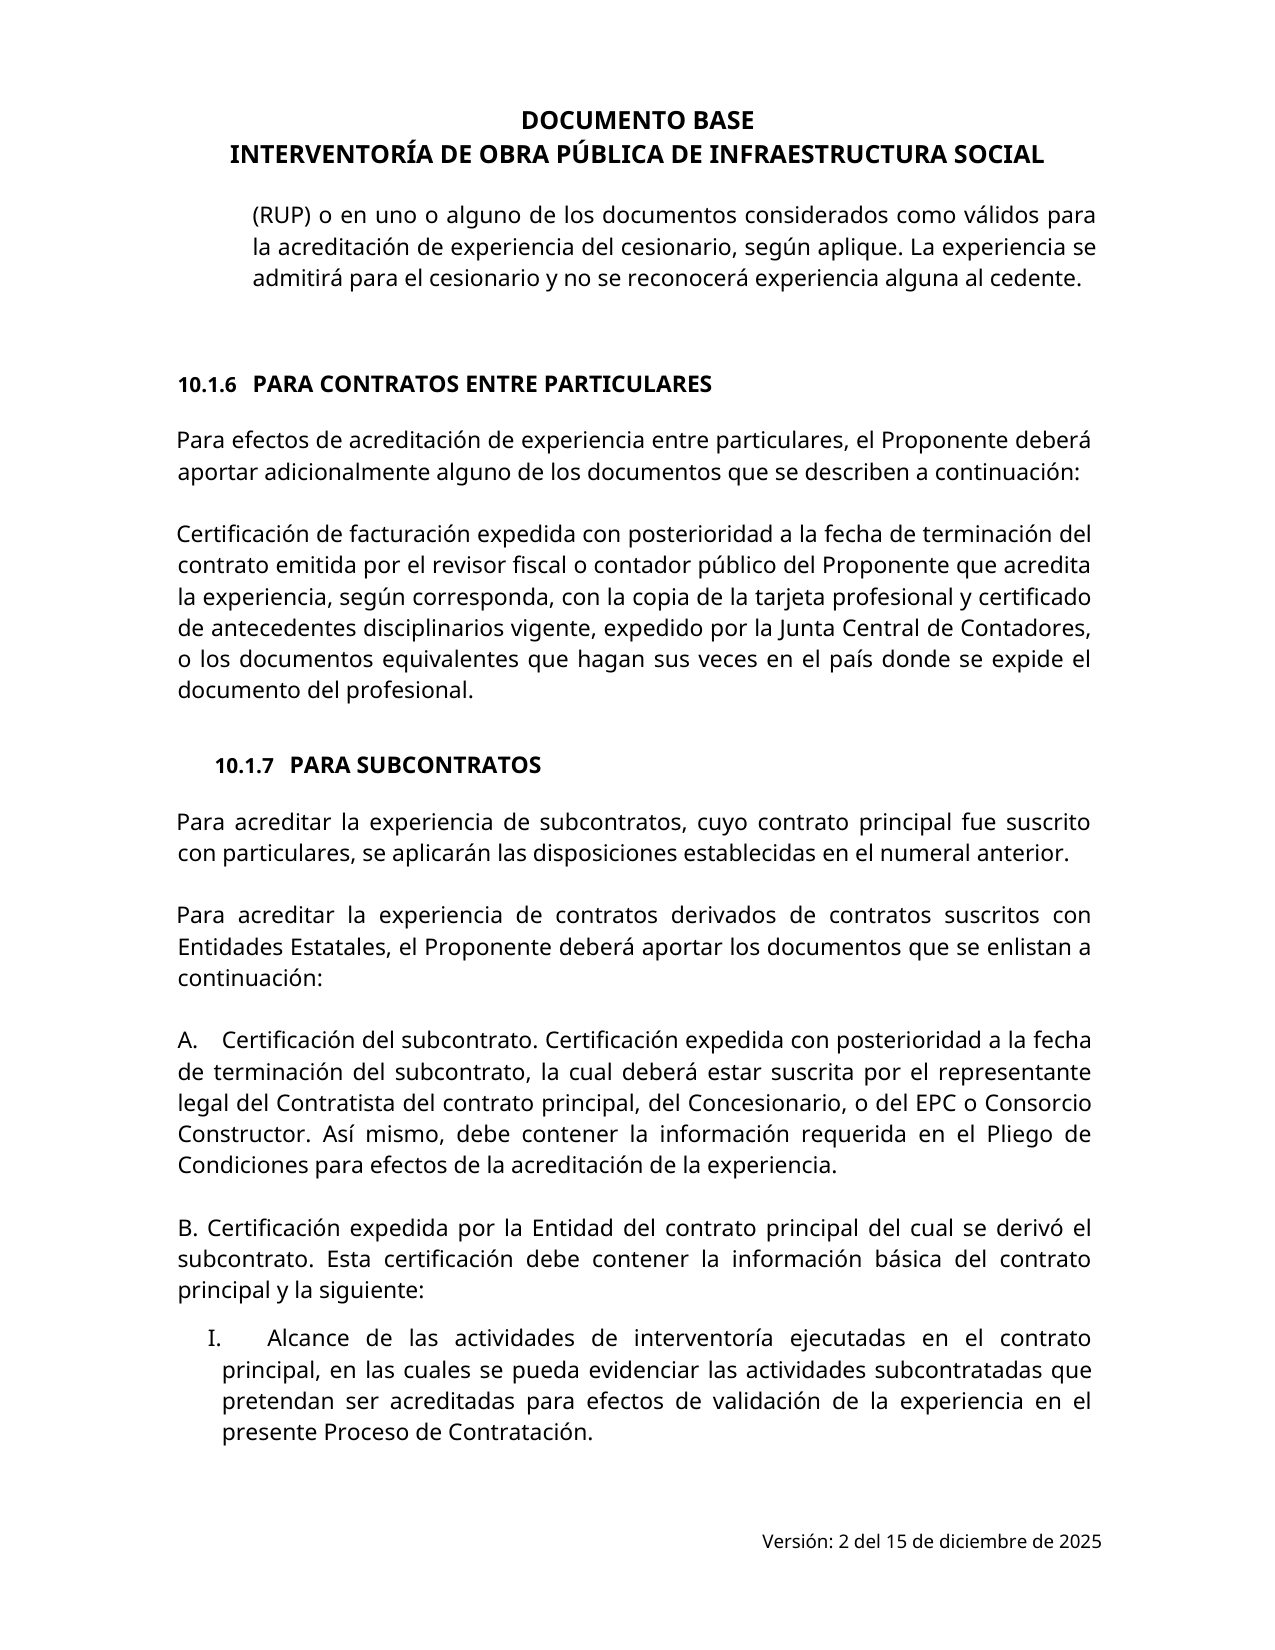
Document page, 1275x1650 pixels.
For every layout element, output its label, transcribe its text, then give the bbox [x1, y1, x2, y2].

text Para acreditar la experiencia de contratos derivados de contratos suscritos con Entidades Estatales, el Proponente deberá aportar los documentos que se enlistan a continuación: [176, 899, 1093, 993]
list Certificación expedida por la Entidad del contrato principal del cual se derivó el subcontrato. Esta certificación debe contener la información básica del contrato principal y la siguiente: [177, 1212, 1093, 1306]
text Para acreditar la experiencia de subcontratos, cuyo contrato principal fue suscrito con particulares, se aplicarán las disposiciones establecidas en el numeral anterior. [176, 806, 1093, 868]
text Certificación de facturación expedida con posterioridad a la fecha de terminación del contrato emitida por el revisor fiscal o contador público del Proponente que acredita la experiencia, según corresponda, con la copia de la tarjeta profesional y certificado de antecedentes disciplinarios vigente, expedido por la Junta Central de Contadores, o los documentos equivalentes que hagan sus veces en el país donde se expide el documento del profesional. [176, 518, 1093, 706]
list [215, 199, 1098, 293]
list PARA CONTRATOS ENTRE PARTICULARES [177, 368, 1098, 399]
list Certificación del subcontrato. Certificación expedida con posterioridad a la fecha de terminación del subcontrato, la cual deberá estar suscrita por el representante legal del Contratista del contrato principal, del Concesionario, o del EPC o Consorcio Constructor. Así mismo, debe contener la información requerida en el Pliego de Condiciones para efectos de la acreditación de la experiencia. [177, 1024, 1093, 1181]
list Alcance de las actividades de interventoría ejecutadas en el contrato principal, en las cuales se pueda evidenciar las actividades subcontratadas que pretendan ser acreditadas para efectos de validación de la experiencia en el presente Proceso de Contratación. [222, 1322, 1093, 1447]
text Para efectos de acreditación de experiencia entre particulares, el Proponente deberá aportar adicionalmente alguno de los documentos que se describen a continuación: [176, 424, 1093, 487]
list PARA SUBCONTRATOS [214, 749, 1098, 781]
